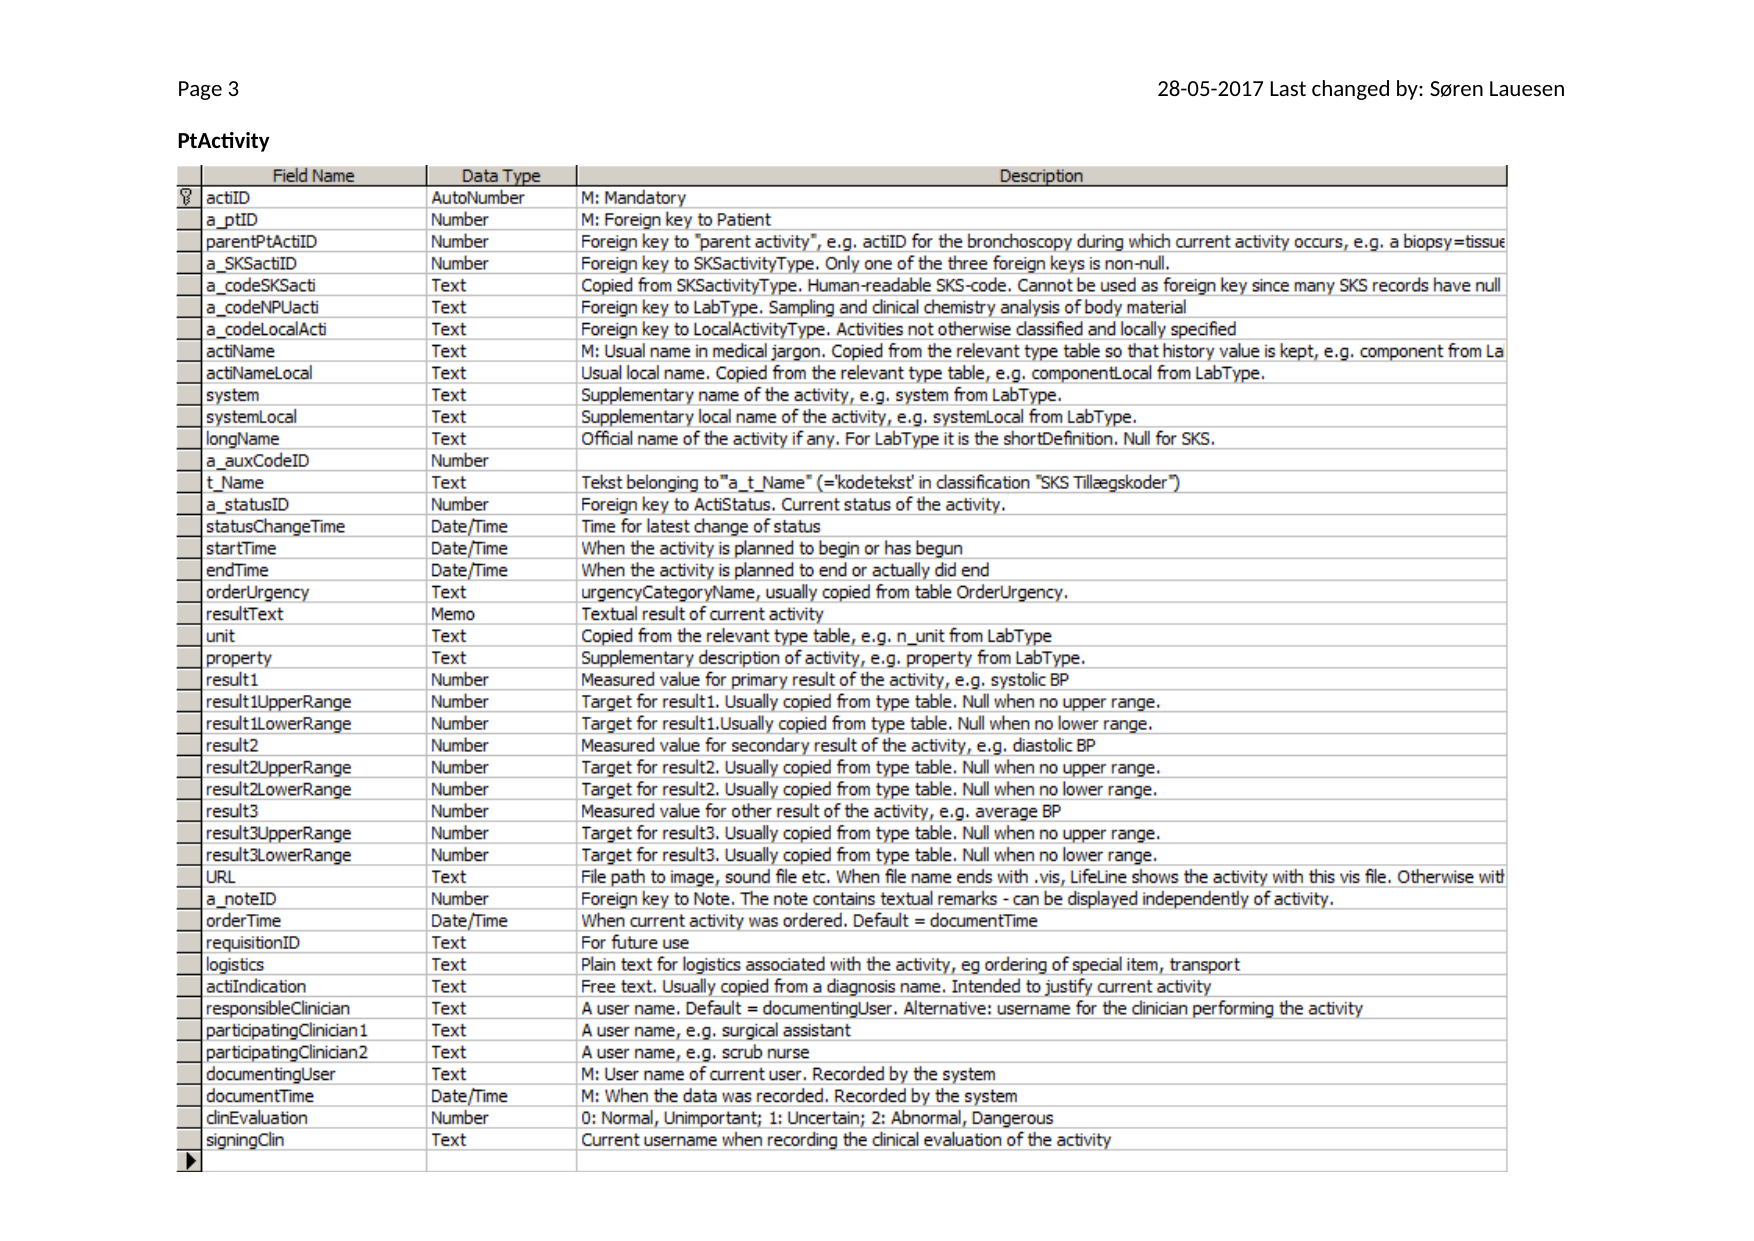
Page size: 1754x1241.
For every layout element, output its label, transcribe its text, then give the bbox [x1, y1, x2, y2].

picture [176, 165, 1508, 1172]
text PtActivity [177, 126, 1577, 154]
